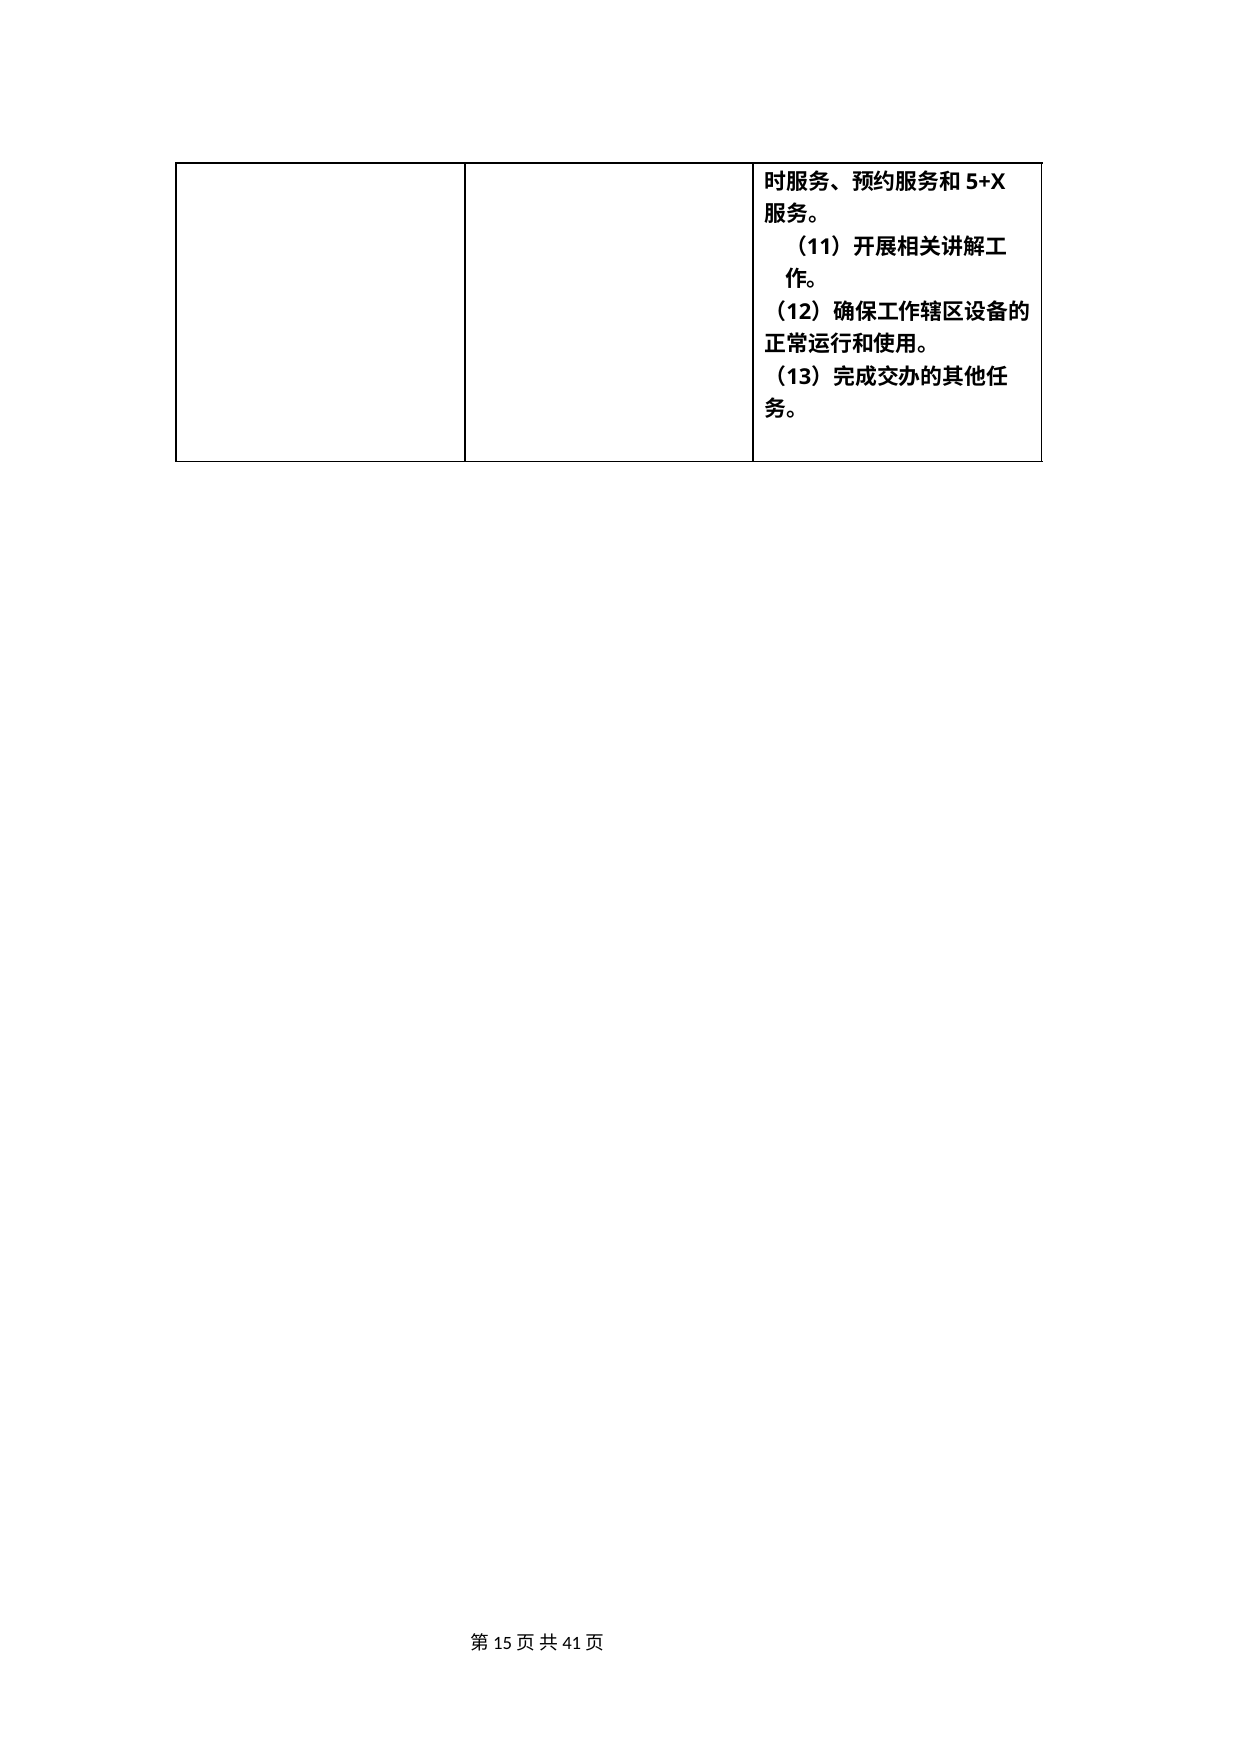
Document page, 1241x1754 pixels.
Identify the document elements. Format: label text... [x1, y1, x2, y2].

table_cell 2 [177, 164, 464, 461]
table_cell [754, 164, 1041, 461]
table_cell ★ [466, 164, 752, 461]
